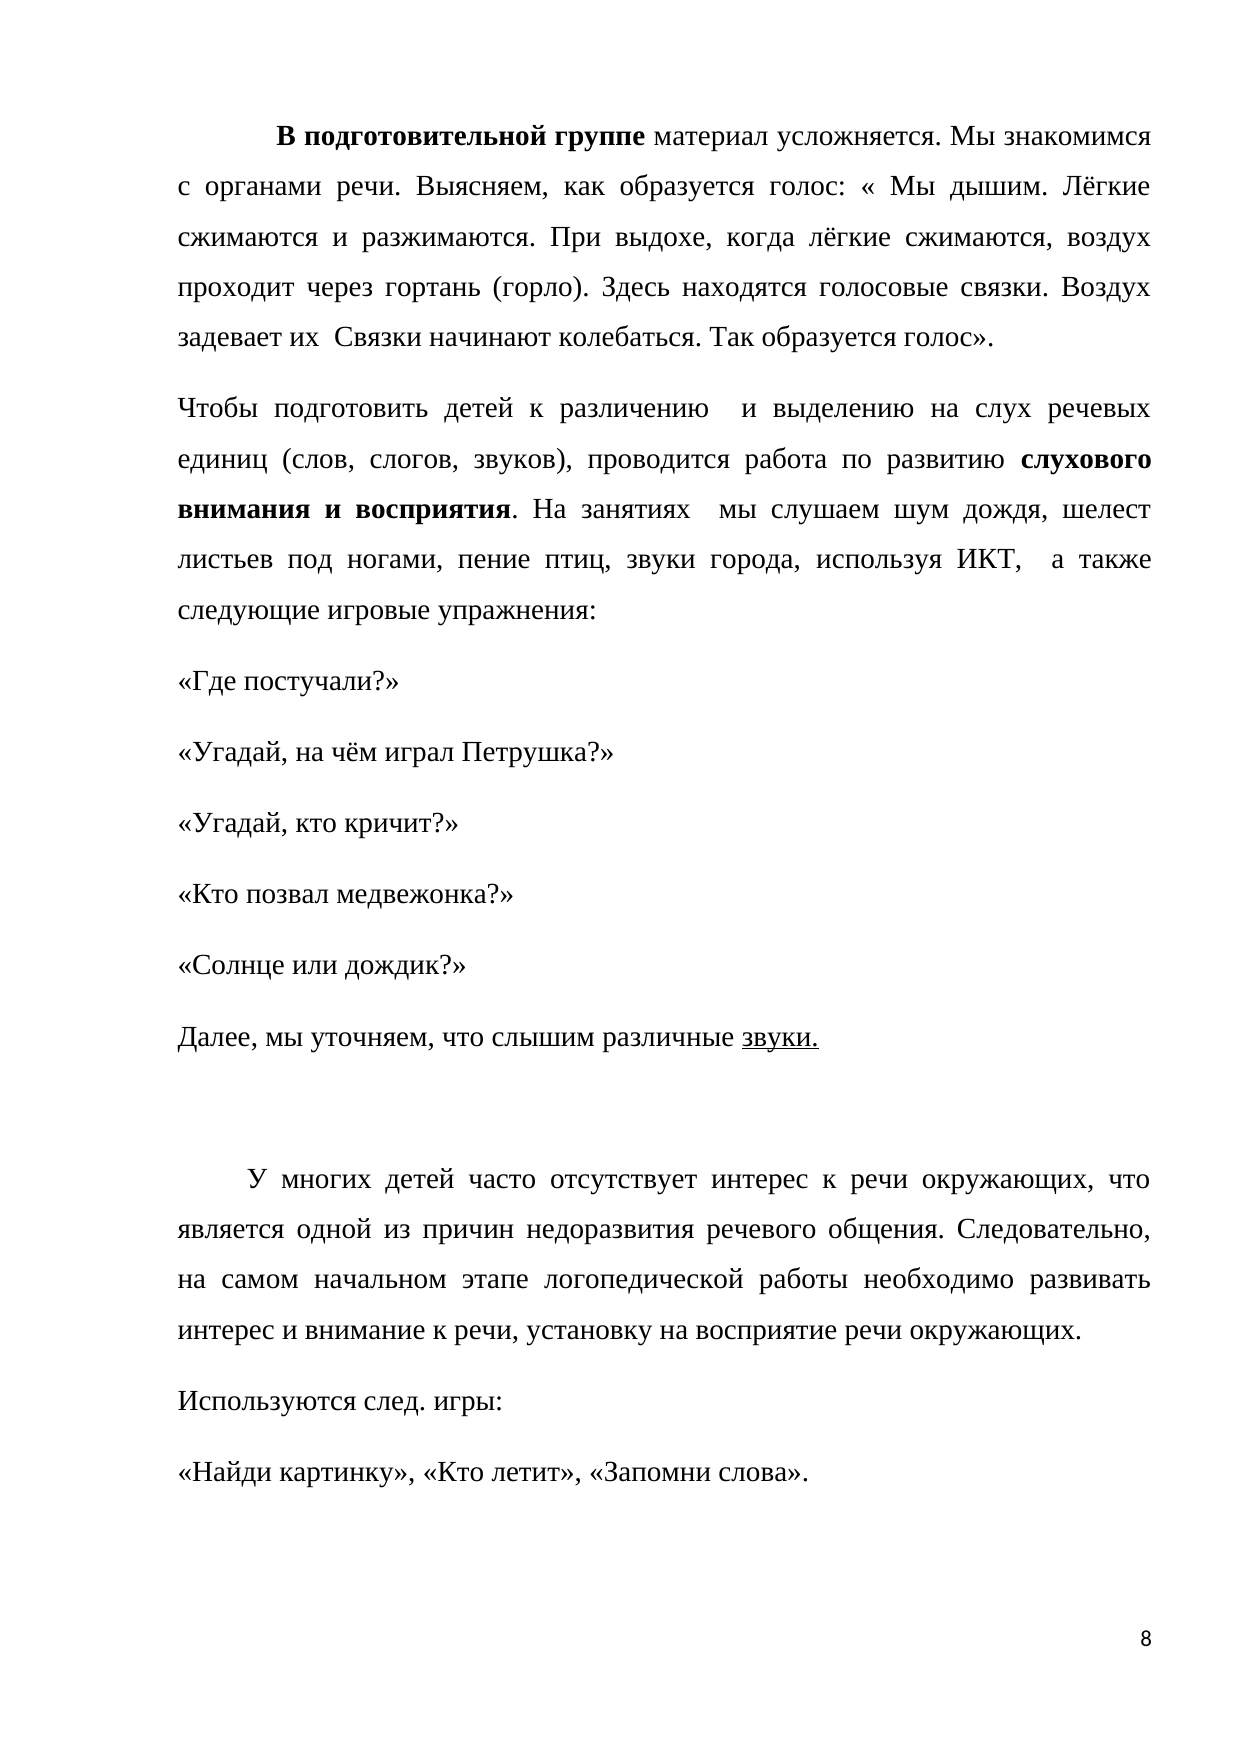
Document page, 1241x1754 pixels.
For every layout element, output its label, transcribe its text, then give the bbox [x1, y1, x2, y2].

text «Солнце или дождик?» [177, 947, 1152, 981]
text У многих детей часто отсутствует интерес к речи окружающих, что является одной из причин недоразвития речевого общения. Следовательно, на самом начальном этапе логопедической работы необходимо развивать интерес и внимание к речи, установку на восприятие речи окружающих. [177, 1161, 1152, 1345]
text Чтобы подготовить детей к различению и выделению на слух речевых единиц (слов, слогов, звуков), проводится работа по развитию слухового внимания и восприятия. На занятиях мы слушаем шум дождя, шелест листьев под ногами, пение птиц, звуки города, используя ИКТ, а также следующие игровые упражнения: [177, 391, 1152, 625]
text «Найди картинку», «Кто летит», «Запомни слова». [177, 1454, 1152, 1488]
text «Угадай, кто кричит?» [177, 805, 1152, 839]
text В подготовительной группе материал усложняется. Мы знакомимся с органами речи. Выясняем, как образуется голос: « Мы дышим. Лёгкие сжимаются и разжимаются. При выдохе, когда лёгкие сжимаются, воздух проходит через гортань (горло). Здесь находятся голосовые связки. Воздух задевает их Связки начинают колебаться. Так образуется голос». [177, 118, 1152, 353]
text «Кто позвал медвежонка?» [177, 876, 1152, 910]
text Используются след. игры: [177, 1383, 1152, 1417]
text «Где постучали?» [177, 663, 1152, 696]
text Далее, мы уточняем, что слышим различные звуки. [177, 1019, 1152, 1052]
text «Угадай, на чём играл Петрушка?» [177, 734, 1152, 768]
